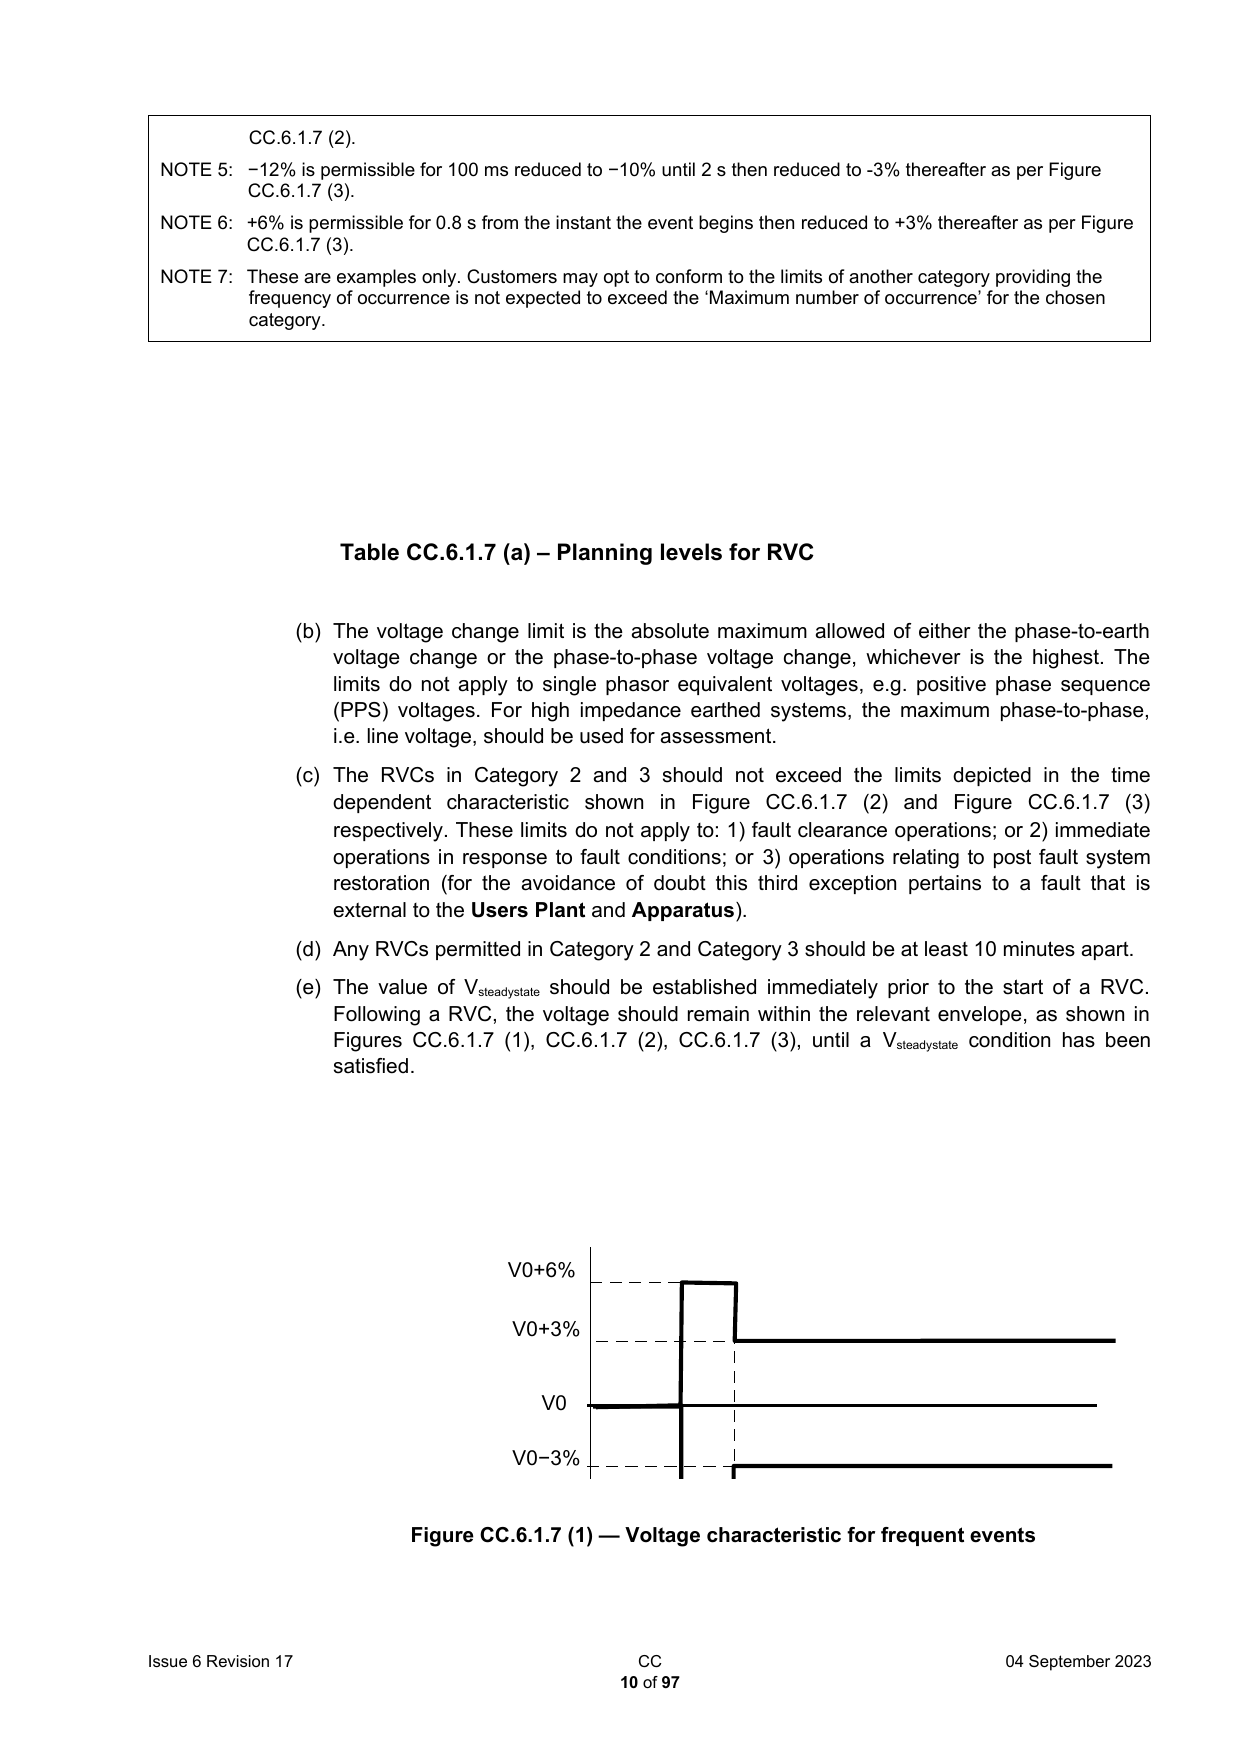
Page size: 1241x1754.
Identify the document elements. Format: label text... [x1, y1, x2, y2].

title Figure CC.6.1.7 (1) — Voltage characteristic for frequent events [295, 1523, 1152, 1547]
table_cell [149, 116, 1150, 341]
list The RVCs in Category 2 and 3 should not exceed the limits depicted in the time dependent characteristic shown in Figure CC.6.1.7 (2) and Figure CC.6.1.7 (3) respectively. These limits do not apply to: 1) fault clearance operations; or 2) immediate operations in response to fault conditions; or 3) operations relating to post fault system restoration (for the avoidance of doubt this third exception pertains to a fault that is external to the Users Plant and Apparatus). [295, 763, 1152, 921]
list Any RVCs permitted in Category 2 and Category 3 should be at least 10 minutes apart. [295, 936, 1152, 960]
list The value of Vsteadystate should be established immediately prior to the start of a RVC. Following a RVC, the voltage should remain within the relevant envelope, as shown in Figures CC.6.1.7 (1), CC.6.1.7 (2), CC.6.1.7 (3), until a Vsteadystate condition has been satisfied. [295, 975, 1152, 1078]
list The voltage change limit is the absolute maximum allowed of either the phase-to-earth voltage change or the phase-to-phase voltage change, whichever is the highest. The limits do not apply to single phasor equivalent voltages, e.g. positive phase sequence (PPS) voltages. For high impedance earthed systems, the maximum phase-to-phase, i.e. line voltage, should be used for assessment. [295, 619, 1152, 748]
text Table CC.6.1.7 (a) – Planning levels for RVC [340, 538, 1152, 565]
